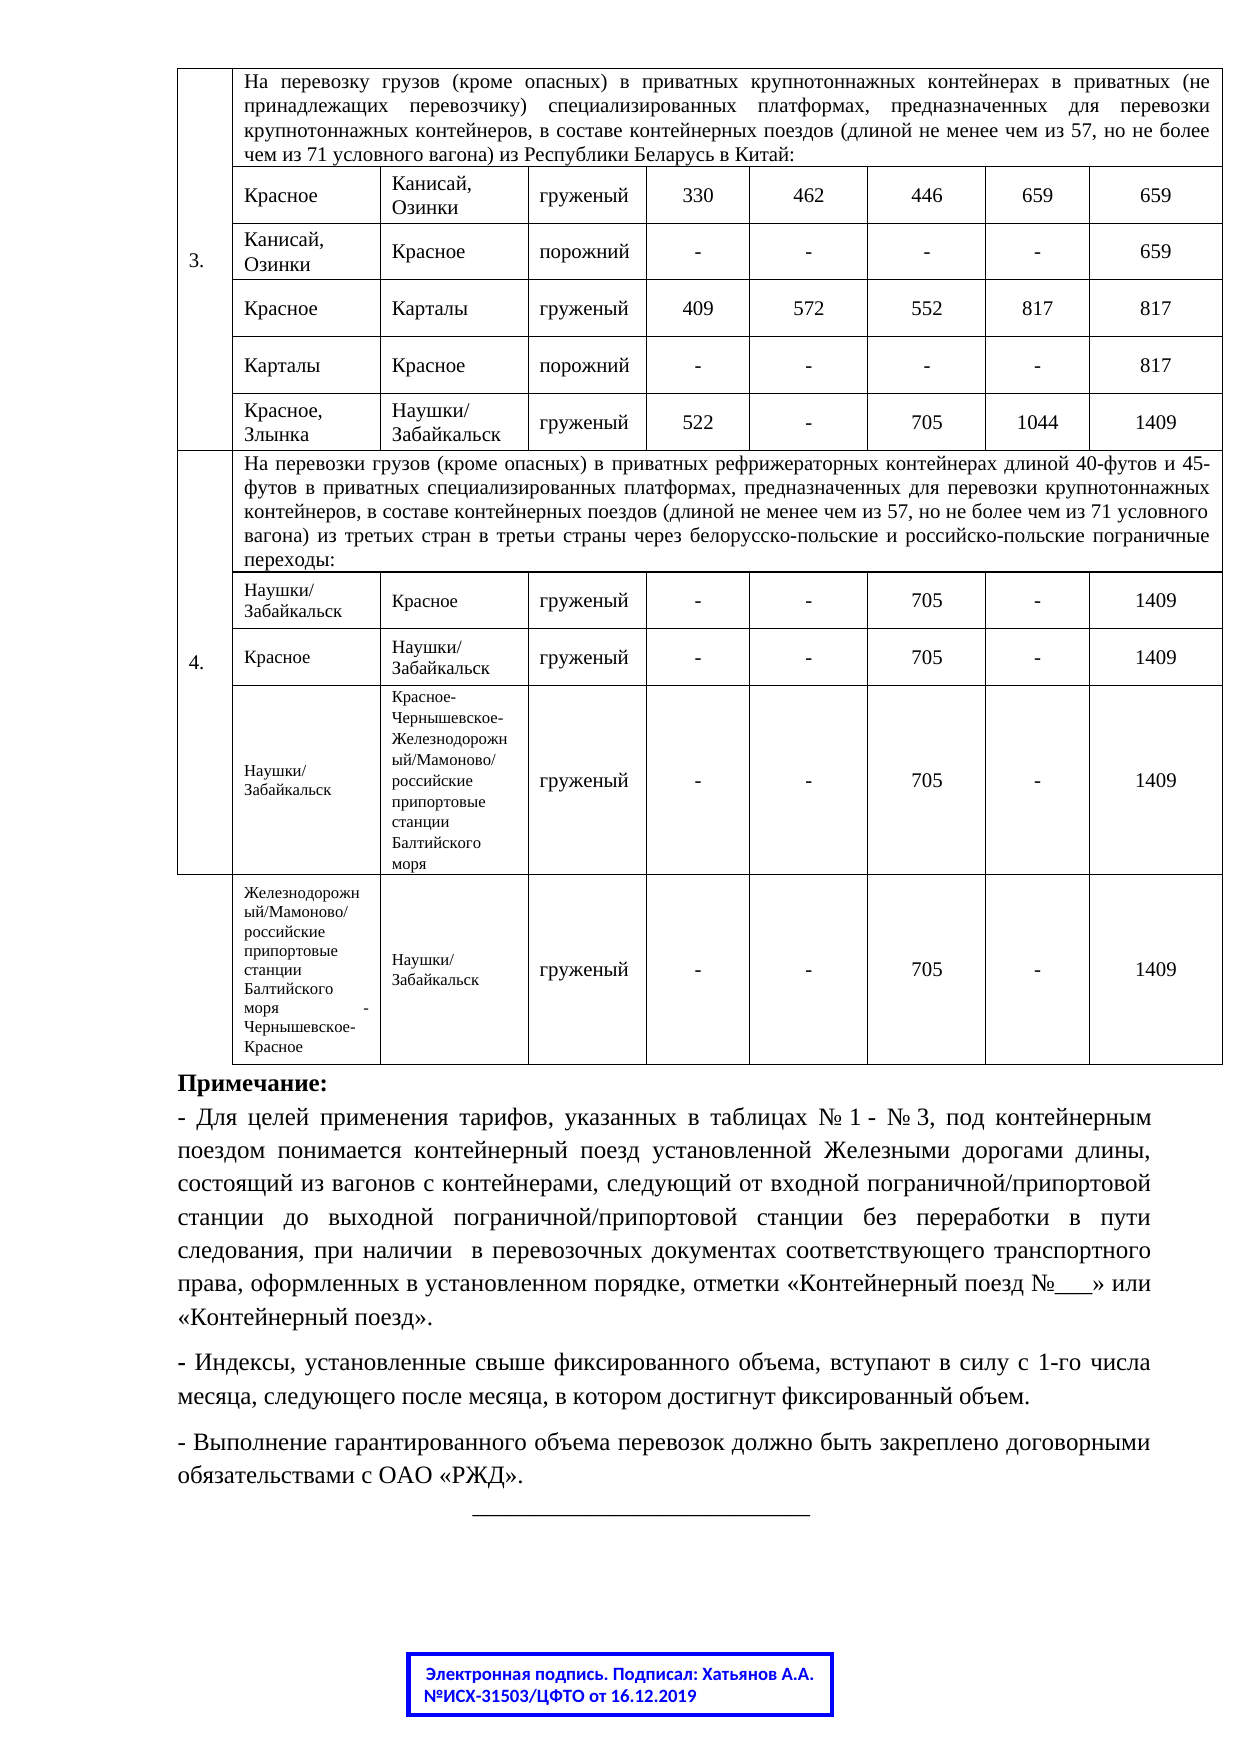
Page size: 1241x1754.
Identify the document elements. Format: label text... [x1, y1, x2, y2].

table_cell Наушки/ Забайкальск [233, 573, 380, 628]
text - Индексы, установленные свыше фиксированного объема, вступают в силу с 1-го числа месяца, следующего после месяца, в котором достигнут фиксированный объем. [177, 1344, 1152, 1411]
table_cell 1044 [986, 394, 1089, 450]
table_cell Карталы [233, 337, 380, 393]
table_cell Красное [381, 337, 528, 393]
table_cell Красное [233, 280, 380, 336]
table_cell 522 [647, 394, 749, 450]
table_cell - [986, 629, 1089, 685]
table_cell - [986, 875, 1089, 1064]
table_cell груженый [529, 573, 646, 628]
table_cell На перевозки грузов (кроме опасных) в приватных рефрижераторных контейнерах длиной 40-футов и 45-футов в приватных специализированных платформах, предназначенных для перевозки крупнотоннажных контейнеров, в составе контейнерных поездов (длиной не менее чем из 57, но не более чем из 71 условного вагона) из третьих стран в третьи страны через белорусско-польские и российско-польские пограничные переходы: [233, 451, 1222, 571]
table_cell - [750, 629, 867, 685]
text - Для целей применения тарифов, указанных в таблицах № 1 - № 3, под контейнерным поездом понимается контейнерный поезд установленной Железными дорогами длины, состоящий из вагонов с контейнерами, следующий от входной пограничной/припортовой станции до выходной пограничной/припортовой станции без переработки в пути следования, при наличии в перевозочных документах соответствующего транспортного права, оформленных в установленном порядке, отметки «Контейнерный поезд №___» или «Контейнерный поезд». [177, 1098, 1152, 1332]
table_cell груженый [529, 167, 646, 222]
table_cell 817 [986, 280, 1089, 336]
table_cell 817 [1090, 280, 1222, 336]
table_cell На перевозку грузов (кроме опасных) в приватных крупнотоннажных контейнерах в приватных (не принадлежащих перевозчику) специализированных платформах, предназначенных для перевозки крупнотоннажных контейнеров, в составе контейнерных поездов (длиной не менее чем из 57, но не более чем из 71 условного вагона) из Республики Беларусь в Китай: [233, 69, 1222, 166]
table_cell Красное [381, 224, 528, 279]
table_cell - [750, 224, 867, 279]
table_cell 659 [1090, 167, 1222, 222]
table_cell 1409 [1090, 875, 1222, 1064]
table_cell - [647, 573, 749, 628]
table_cell порожний [529, 337, 646, 393]
table_cell 552 [868, 280, 985, 336]
table_cell - [750, 573, 867, 628]
table_cell Красное [233, 629, 380, 685]
table_cell 1409 [1090, 573, 1222, 628]
table_cell 446 [868, 167, 985, 222]
table_cell 705 [868, 875, 985, 1064]
table_cell 705 [868, 394, 985, 450]
table_cell порожний [529, 224, 646, 279]
table_cell Наушки/ Забайкальск [233, 686, 380, 874]
table_cell 409 [647, 280, 749, 336]
table_cell Красное [233, 167, 380, 222]
table_cell Красное, Злынка [233, 394, 380, 450]
table_cell - [647, 337, 749, 393]
table_cell Карталы [381, 280, 528, 336]
table_cell Канисай, Озинки [381, 167, 528, 222]
table_cell Канисай, Озинки [233, 224, 380, 279]
table_cell 462 [750, 167, 867, 222]
table_cell 572 [750, 280, 867, 336]
table_cell - [986, 573, 1089, 628]
table_cell 4. [178, 451, 232, 874]
table_cell груженый [529, 686, 646, 874]
table_cell - [986, 337, 1089, 393]
table_cell 3. [178, 69, 232, 450]
table_cell Наушки/ Забайкальск [381, 629, 528, 685]
table_cell - [750, 394, 867, 450]
table_cell - [647, 224, 749, 279]
table_cell 659 [1090, 224, 1222, 279]
table_cell груженый [529, 629, 646, 685]
table_cell 705 [868, 573, 985, 628]
table_cell 1409 [1090, 629, 1222, 685]
table_cell 1409 [1090, 394, 1222, 450]
table_cell 705 [868, 686, 985, 874]
text ___________________________ [472, 1490, 1152, 1519]
table_cell - [750, 875, 867, 1064]
table_cell Железнодорожный/Мамоново/ российские припортовые станции Балтийского моря - Чернышевское- Красное [233, 875, 380, 1064]
table_cell груженый [529, 394, 646, 450]
table_cell груженый [529, 875, 646, 1064]
table_cell 705 [868, 629, 985, 685]
table_cell Красное-Чернышевское-Железнодорожный/Мамоново/ российские припортовые станции Балтийского моря [381, 686, 528, 874]
table_cell - [986, 686, 1089, 874]
table_cell Наушки/ Забайкальск [381, 875, 528, 1064]
table_cell 1409 [1090, 686, 1222, 874]
table_cell - [647, 629, 749, 685]
table_cell - [868, 337, 985, 393]
text Примечание: [177, 1065, 1152, 1098]
table_cell - [647, 686, 749, 874]
text - Выполнение гарантированного объема перевозок должно быть закреплено договорными обязательствами с ОАО «РЖД». [177, 1423, 1152, 1490]
table_cell - [750, 686, 867, 874]
table_cell - [986, 224, 1089, 279]
table_cell 659 [986, 167, 1089, 222]
table_cell груженый [529, 280, 646, 336]
table_cell Красное [381, 573, 528, 628]
table_cell - [868, 224, 985, 279]
table_cell Наушки/ Забайкальск [381, 394, 528, 450]
table_cell - [750, 337, 867, 393]
table_cell 330 [647, 167, 749, 222]
table_cell - [647, 875, 749, 1064]
table_cell 817 [1090, 337, 1222, 393]
